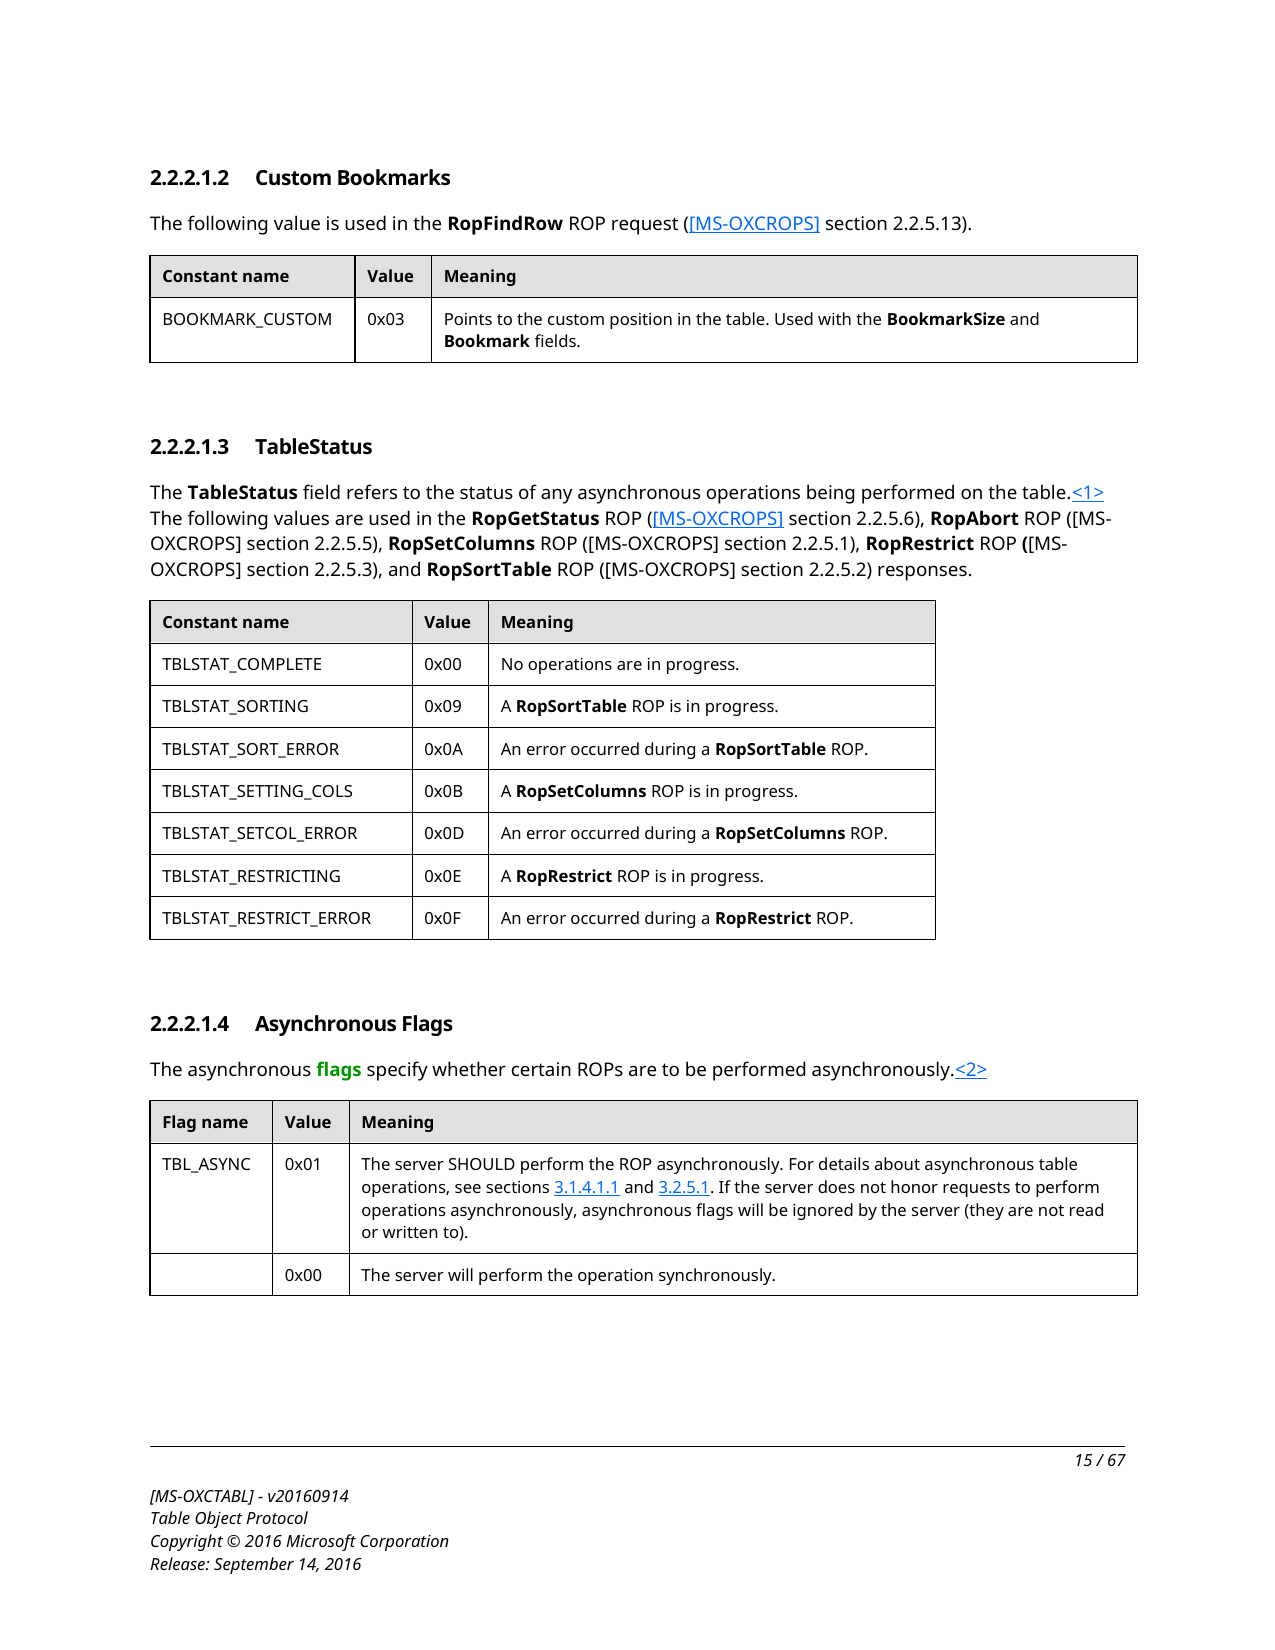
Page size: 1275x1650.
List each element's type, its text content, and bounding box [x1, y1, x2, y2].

text The asynchronous flags specify whether certain ROPs are to be performed asynchronously.<2> [150, 1056, 1125, 1081]
table_cell An error occurred during a RopSortTable ROP. [489, 728, 935, 769]
table_cell 0x00 [413, 644, 488, 685]
table_header Meaning [432, 256, 1137, 297]
table_cell 0x03 [356, 298, 431, 362]
table_header Meaning [489, 601, 935, 642]
table_cell 0x00 [273, 1254, 349, 1295]
subtitle TableStatus [150, 432, 1125, 461]
table_cell 0x09 [413, 686, 488, 727]
table_cell 0x01 [273, 1144, 349, 1253]
subtitle Asynchronous Flags [150, 1009, 1125, 1037]
table_cell A RopSortTable ROP is in progress. [489, 686, 935, 727]
table_cell Points to the custom position in the table. Used with the BookmarkSize and Bookmark fields. [432, 298, 1137, 362]
table_header Value [273, 1101, 349, 1142]
table_cell TBLSTAT_SETCOL_ERROR [151, 813, 412, 854]
table_cell TBLSTAT_SETTING_COLS [151, 770, 412, 812]
table_cell The server will perform the operation synchronously. [350, 1254, 1137, 1295]
text The following value is used in the RopFindRow ROP request ([MS-OXCROPS] section 2.2.5.13). [150, 210, 1125, 236]
subtitle Custom Bookmarks [150, 163, 1125, 191]
table_cell TBLSTAT_RESTRICT_ERROR [151, 897, 412, 938]
text The TableStatus field refers to the status of any asynchronous operations being performed on the table.<1> The following values are used in the RopGetStatus ROP ([MS-OXCROPS] section 2.2.5.6), RopAbort ROP ([MS-OXCROPS] section 2.2.5.5), RopSetColumns ROP ([MS-OXCROPS] section 2.2.5.1), RopRestrict ROP ([MS-OXCROPS] section 2.2.5.3), and RopSortTable ROP ([MS-OXCROPS] section 2.2.5.2) responses. [150, 479, 1125, 581]
table_cell TBLSTAT_SORTING [151, 686, 412, 727]
table_cell TBL_ASYNC [151, 1144, 272, 1253]
table_header Flag name [151, 1101, 272, 1142]
table_cell A RopSetColumns ROP is in progress. [489, 770, 935, 812]
table_cell 0x0E [413, 855, 488, 896]
table_cell 0x0F [413, 897, 488, 938]
table_cell An error occurred during a RopSetColumns ROP. [489, 813, 935, 854]
table_cell TBLSTAT_RESTRICTING [151, 855, 412, 896]
table_cell BOOKMARK_CUSTOM [151, 298, 354, 362]
table_cell The server SHOULD perform the ROP asynchronously. For details about asynchronous table operations, see sections 3.1.4.1.1 and 3.2.5.1. If the server does not honor requests to perform operations asynchronously, asynchronous flags will be ignored by the server (they are not read or written to). [350, 1144, 1137, 1253]
table_cell An error occurred during a RopRestrict ROP. [489, 897, 935, 938]
table_cell [151, 1254, 272, 1295]
table_cell 0x0D [413, 813, 488, 854]
table_cell A RopRestrict ROP is in progress. [489, 855, 935, 896]
table_header Value [413, 601, 488, 642]
table_header Constant name [151, 256, 354, 297]
table_header Constant name [151, 601, 412, 642]
table_cell No operations are in progress. [489, 644, 935, 685]
table_cell 0x0A [413, 728, 488, 769]
table_header Value [356, 256, 431, 297]
table_header Meaning [350, 1101, 1137, 1142]
table_cell TBLSTAT_COMPLETE [151, 644, 412, 685]
table_cell TBLSTAT_SORT_ERROR [151, 728, 412, 769]
table_cell 0x0B [413, 770, 488, 812]
